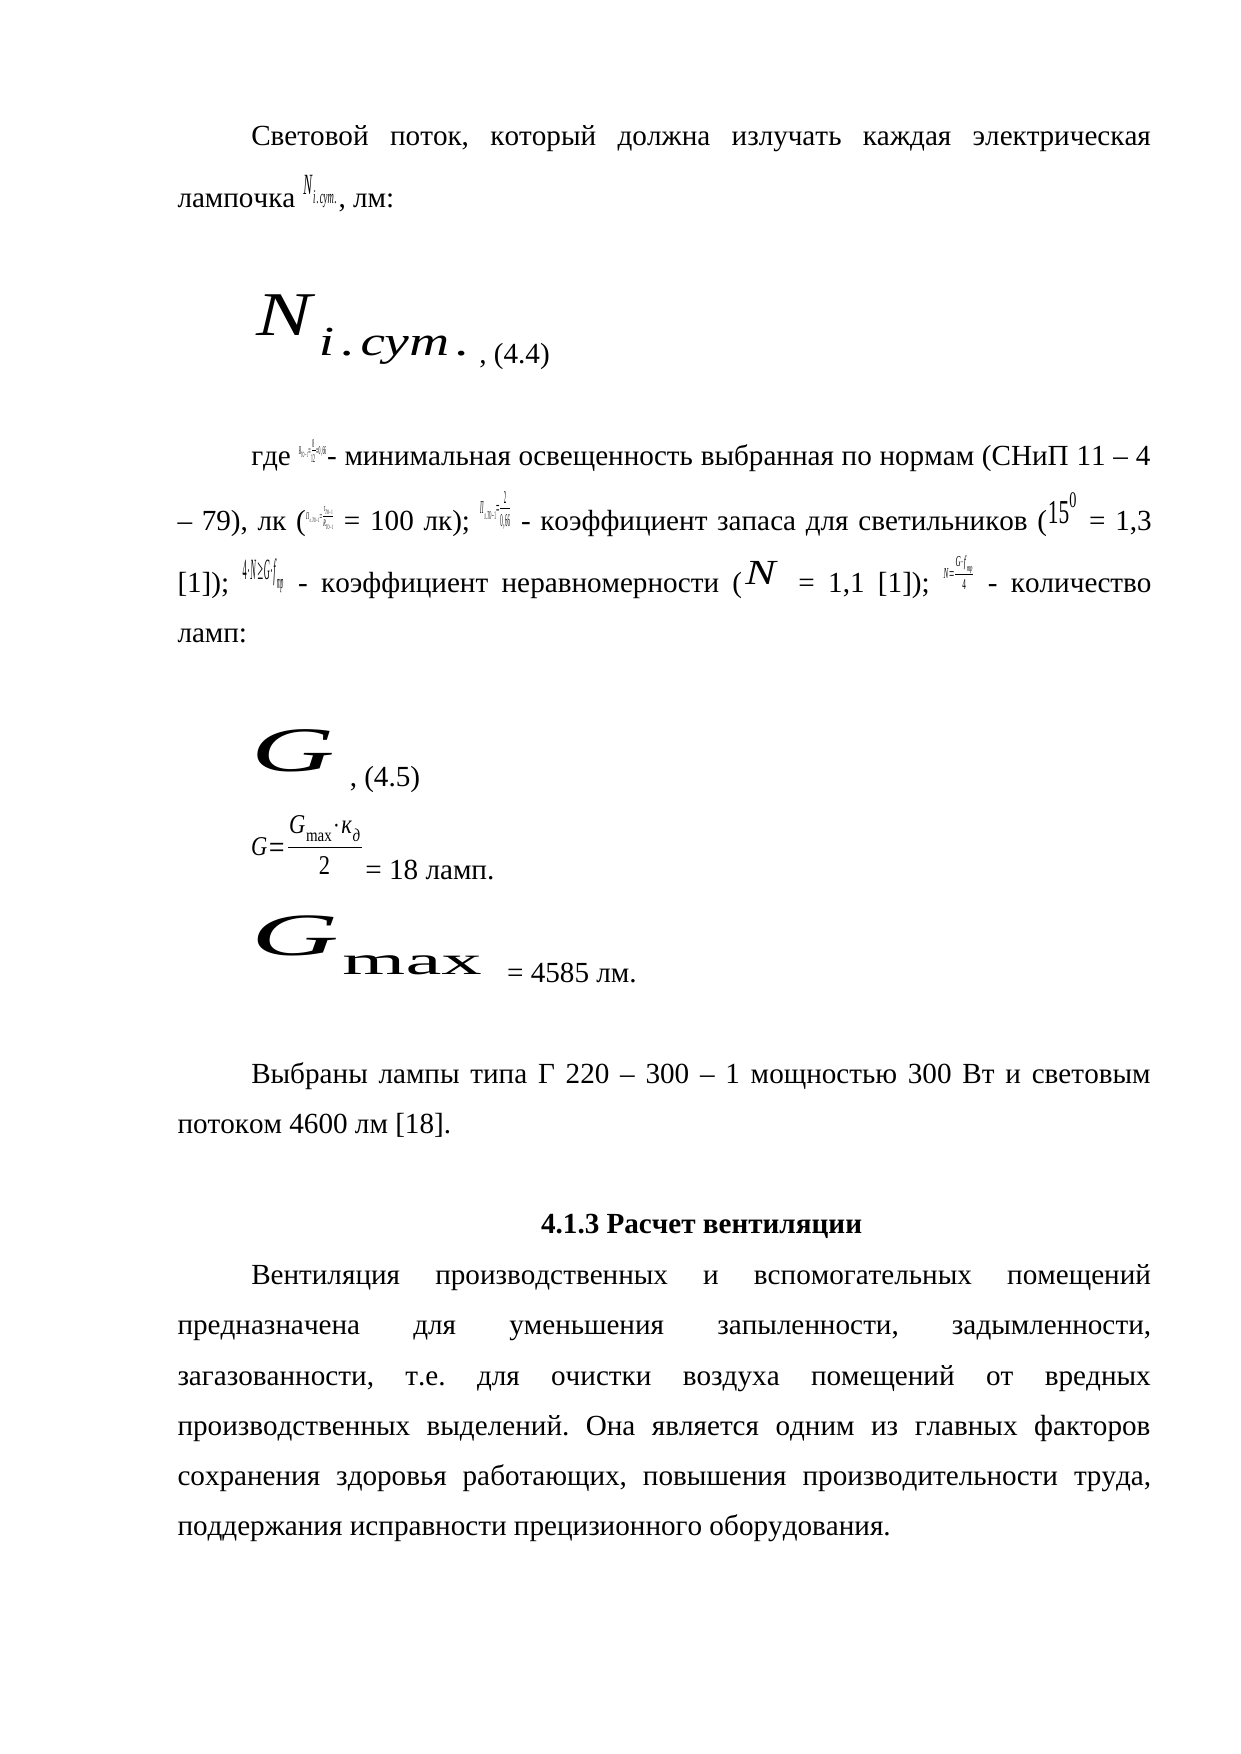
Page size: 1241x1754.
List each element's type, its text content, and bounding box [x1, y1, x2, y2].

text Световой поток, который должна излучать каждая электрическая лампочка , лм: [177, 118, 1152, 214]
text Выбраны лампы типа Г 220 – 300 – 1 мощностью 300 Вт и световым потоком 4600 лм [18]. [177, 1056, 1152, 1139]
text где - минимальная освещенность выбранная по нормам (СНиП 11 – 4 – 79), лк ( = 100 лк); - коэффициент запаса для светильников ( = 1,3 [1]); - коэффициент неравномерности ( = 1,1 [1]); - количество ламп: [177, 437, 1152, 649]
text = 4585 лм. [177, 903, 1152, 989]
text , (4.5) [177, 716, 1152, 793]
subtitle 4.1.3 Расчет вентиляции [177, 1207, 1152, 1240]
text Вентиляция производственных и вспомогательных помещений предназначена для уменьшения запыленности, задымленности, загазованности, т.е. для очистки воздуха помещений от вредных производственных выделений. Она является одним из главных факторов сохранения здоровья работающих, повышения производительности труда, поддержания исправности прецизионного оборудования. [177, 1257, 1152, 1542]
text = 18 ламп. [177, 809, 1152, 886]
text , (4.4) [177, 281, 1152, 370]
